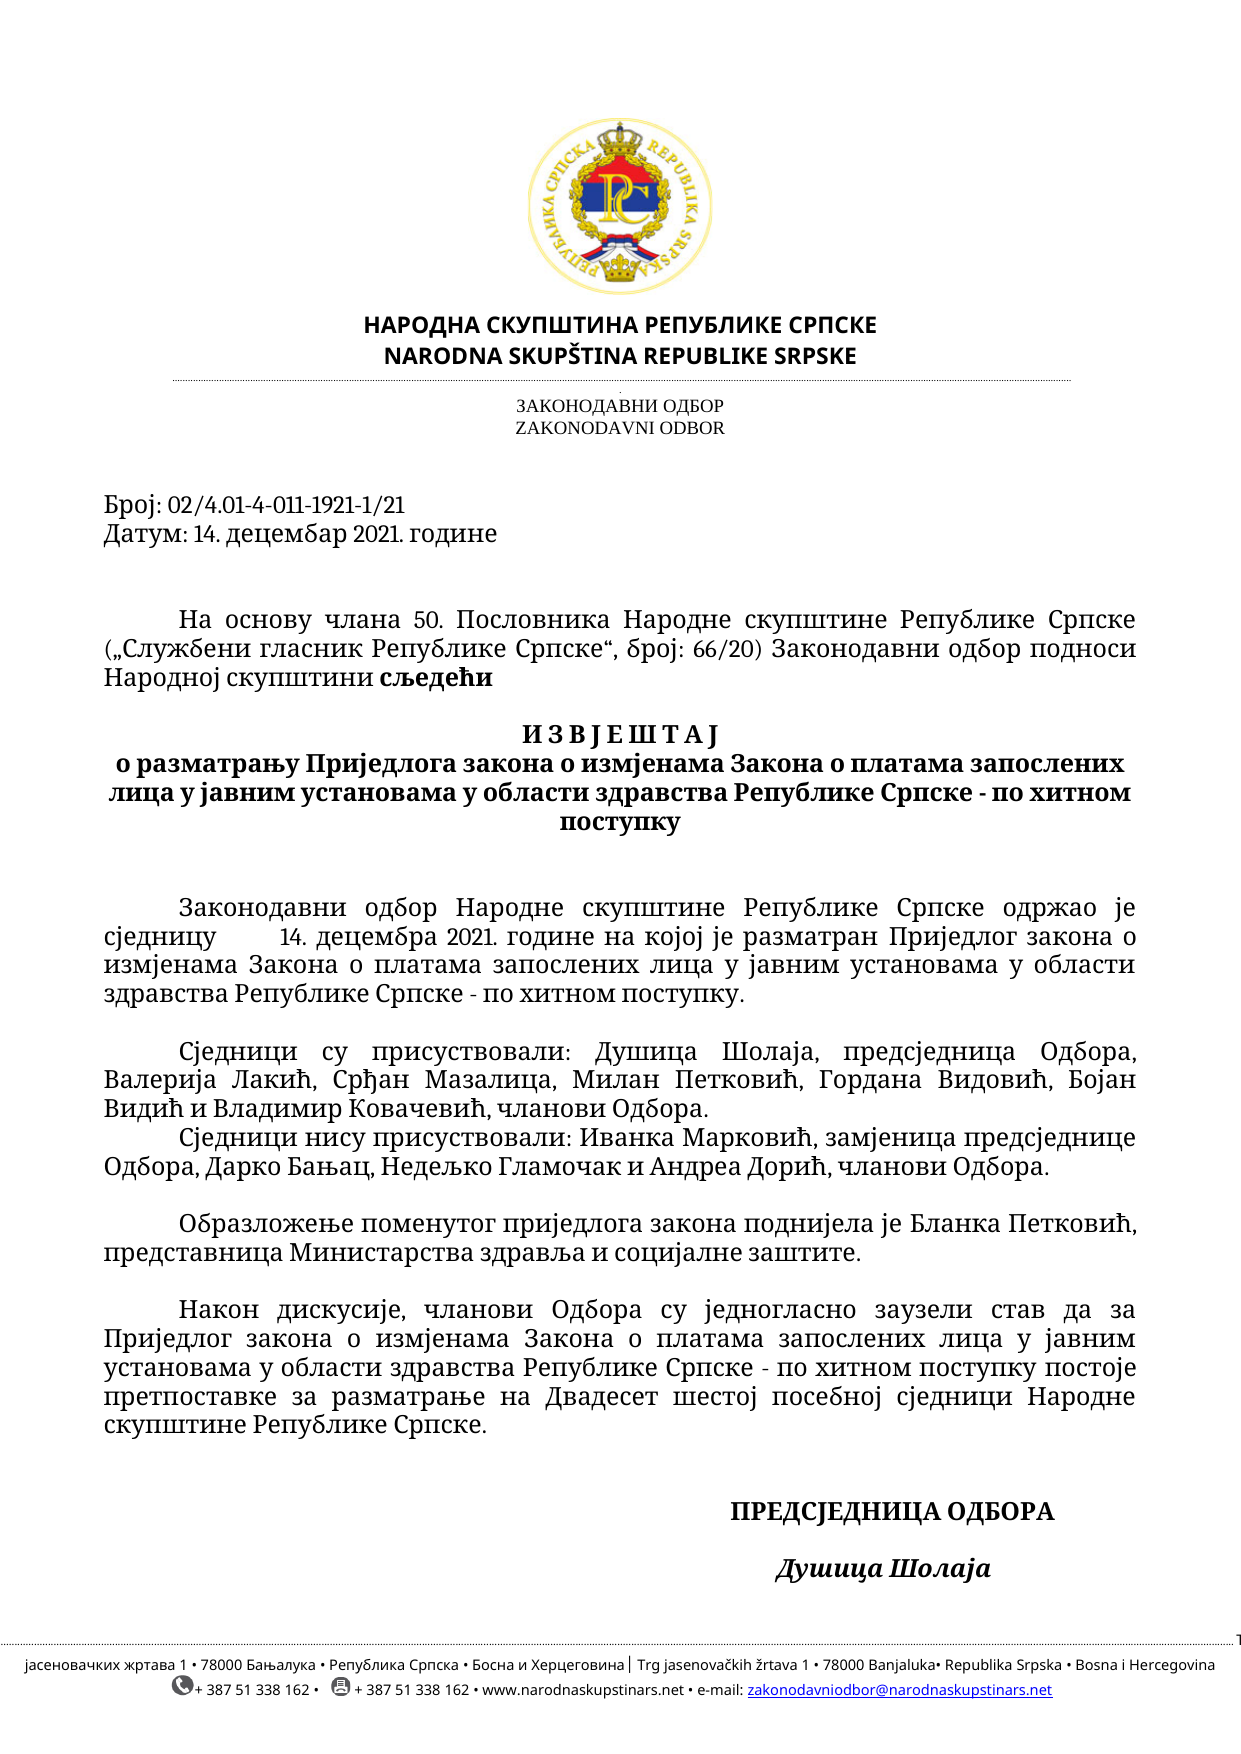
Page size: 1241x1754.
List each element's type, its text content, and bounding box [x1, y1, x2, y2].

text И З В Ј Е Ш Т А Ј [103, 721, 1137, 750]
text Законодавни одбор Народне скупштине Републике Српске одржао је сједницу 14. децембра 2021. године на којој је разматран Приједлог закона о измјенама Закона о платама запослених лица у јавним установама у области здравства Републике Српске - по хитном поступку. [103, 894, 1137, 1009]
text Сједници су присуствовали: Душица Шолаја, предсједница Одбора, Валерија Лакић, Срђан Мазалица, Милан Петковић, Гордана Видовић, Бојан Видић и Владимир Ковачевић, чланови Одбора. [103, 1037, 1137, 1124]
text Датум: 14. децембар 2021. године [103, 520, 1137, 549]
text Након дискусије, чланови Одбора су једногласно заузели став да за Приједлог закона о измјенама Закона о платама запослених лица у јавним установама у области здравства Републике Српске - по хитном поступку постоје претпоставке за разматрање на Двадесет шестој посебној сједници Народне скупштине Републике Српске. [103, 1296, 1137, 1440]
text Образложење поменутог приједлога закона поднијела је Бланка Петковић, представница Министарства здравља и социјалне заштите. [103, 1210, 1137, 1267]
text Душица Шолаја [103, 1555, 1137, 1584]
text ПРЕДСЈЕДНИЦА ОДБОРА [103, 1497, 1137, 1526]
text Сједници нису присуствовали: Иванка Марковић, замјеница предсједнице Одбора, Дарко Бањац, Недељко Гламочак и Андреа Дорић, чланови Одбора. [103, 1124, 1137, 1181]
text о разматрању Приједлога закона о измјенама Закона о платама запослених лица у јавним установама у области здравства Републике Српске - по хитном поступку [103, 750, 1137, 836]
text Број: 02/4.01-4-011-1921-1/21 [103, 491, 1137, 520]
text На основу члана 50. Пословника Народне скупштине Републике Српске („Службени гласник Републике Српске“, број: 66/20) Законодавни одбор подноси Народној скупштини сљедећи [103, 606, 1137, 692]
